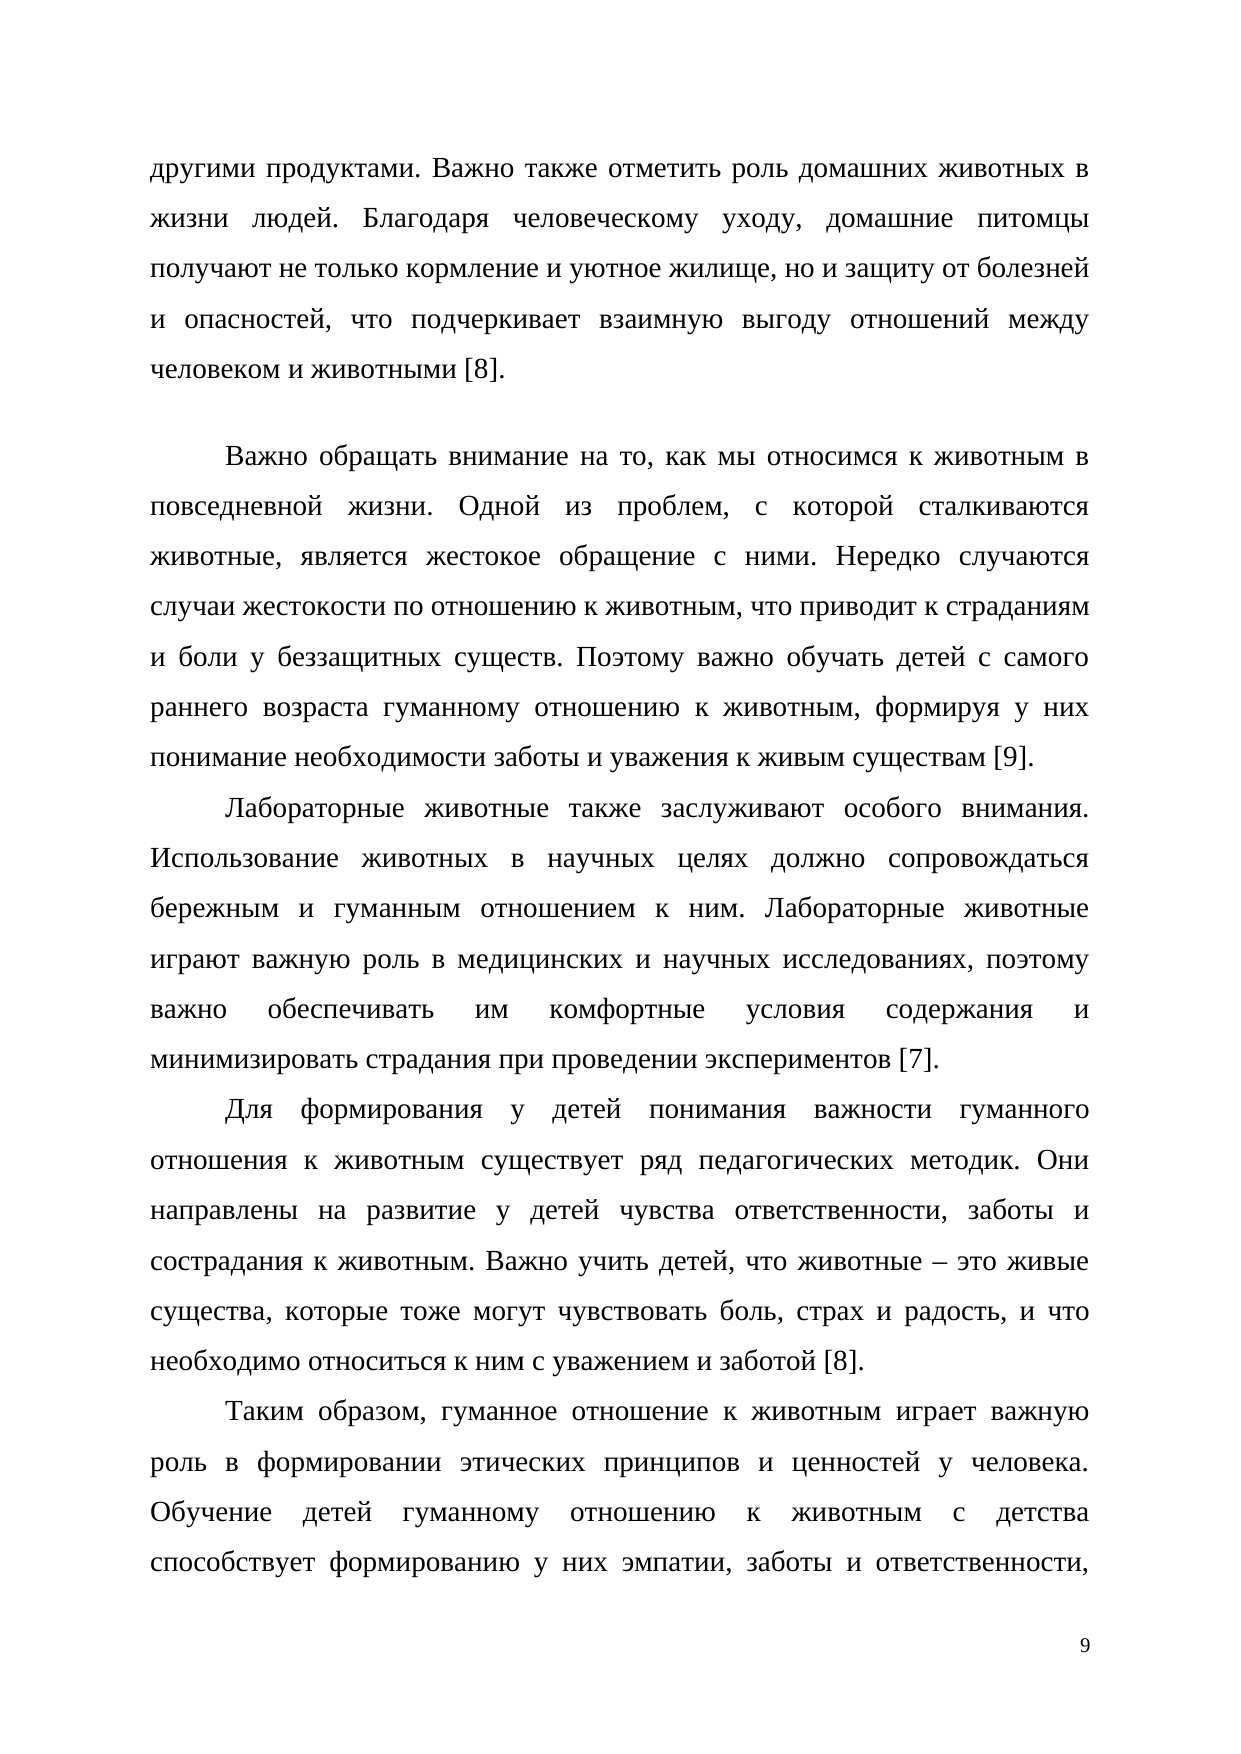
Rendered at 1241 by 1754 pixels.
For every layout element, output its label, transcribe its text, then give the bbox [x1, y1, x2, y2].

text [150, 150, 1090, 385]
text Для формирования у детей понимания важности гуманного отношения к животным существует ряд педагогических методик. Они направлены на развитие у детей чувства ответственности, заботы и сострадания к животным. Важно учить детей, что животные – это живые существа, которые тоже могут чувствовать боль, страх и радость, и что необходимо относиться к ним с уважением и заботой [8]. [150, 1092, 1090, 1377]
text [150, 1393, 1090, 1578]
text Важно обращать внимание на то, как мы относимся к животным в повседневной жизни. Одной из проблем, с которой сталкиваются животные, является жестокое обращение с ними. Нередко случаются случаи жестокости по отношению к животным, что приводит к страданиям и боли у беззащитных существ. Поэтому важно обучать детей с самого раннего возраста гуманному отношению к животным, формируя у них понимание необходимости заботы и уважения к живым существам [9]. [150, 438, 1090, 773]
text Лабораторные животные также заслуживают особого внимания. Использование животных в научных целях должно сопровождаться бережным и гуманным отношением к ним. Лабораторные животные играют важную роль в медицинских и научных исследованиях, поэтому важно обеспечивать им комфортные условия содержания и минимизировать страдания при проведении экспериментов [7]. [150, 790, 1090, 1075]
